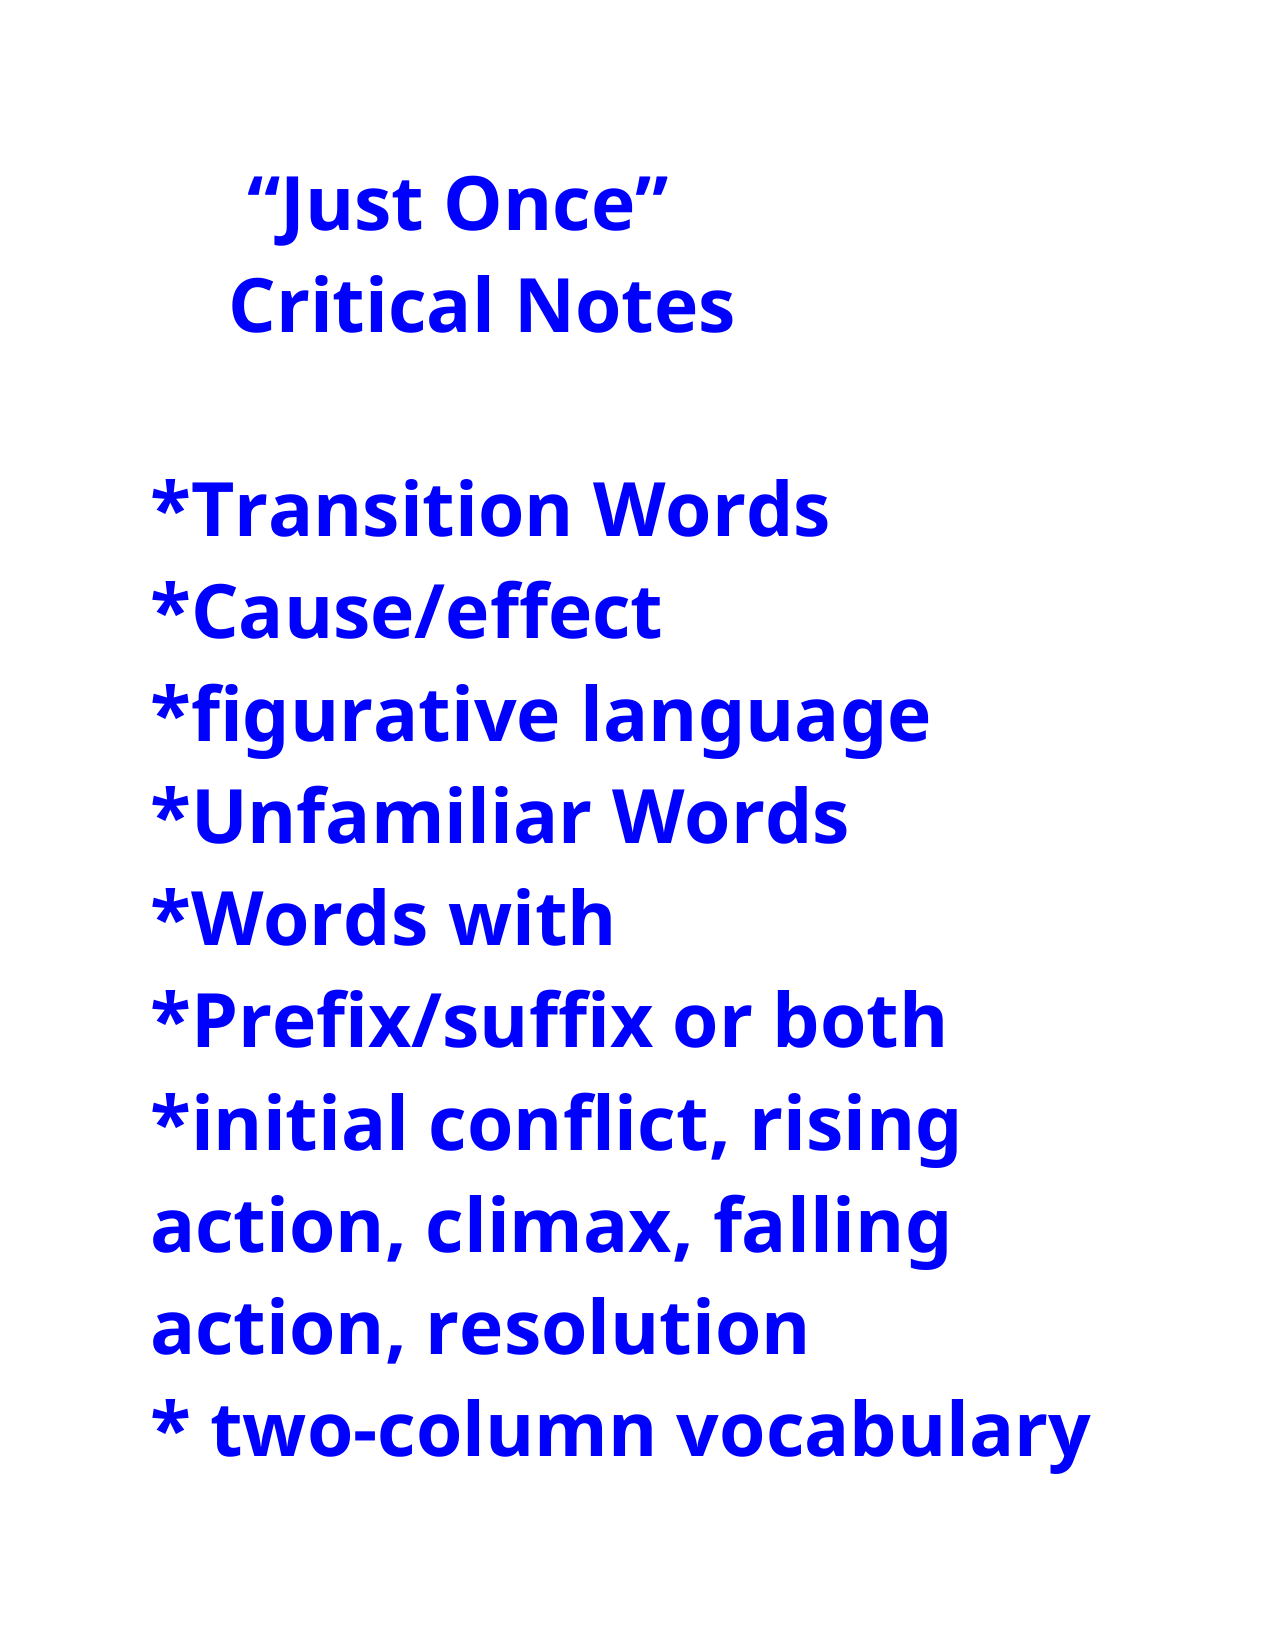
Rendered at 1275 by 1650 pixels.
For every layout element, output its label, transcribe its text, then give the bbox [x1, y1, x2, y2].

text *figurative language [150, 661, 1125, 763]
text *Transition Words [150, 457, 1125, 559]
text “Just Once” [150, 150, 1125, 252]
text *Unfamiliar Words [150, 763, 1125, 865]
text *Cause/effect [150, 559, 1125, 661]
text Critical Notes [150, 252, 1125, 354]
text *initial conflict, rising action, climax, falling action, resolution [150, 1070, 1125, 1376]
text *Words with *Prefix/suffix or both [150, 865, 1125, 1070]
text * two-column vocabulary [150, 1376, 1125, 1478]
